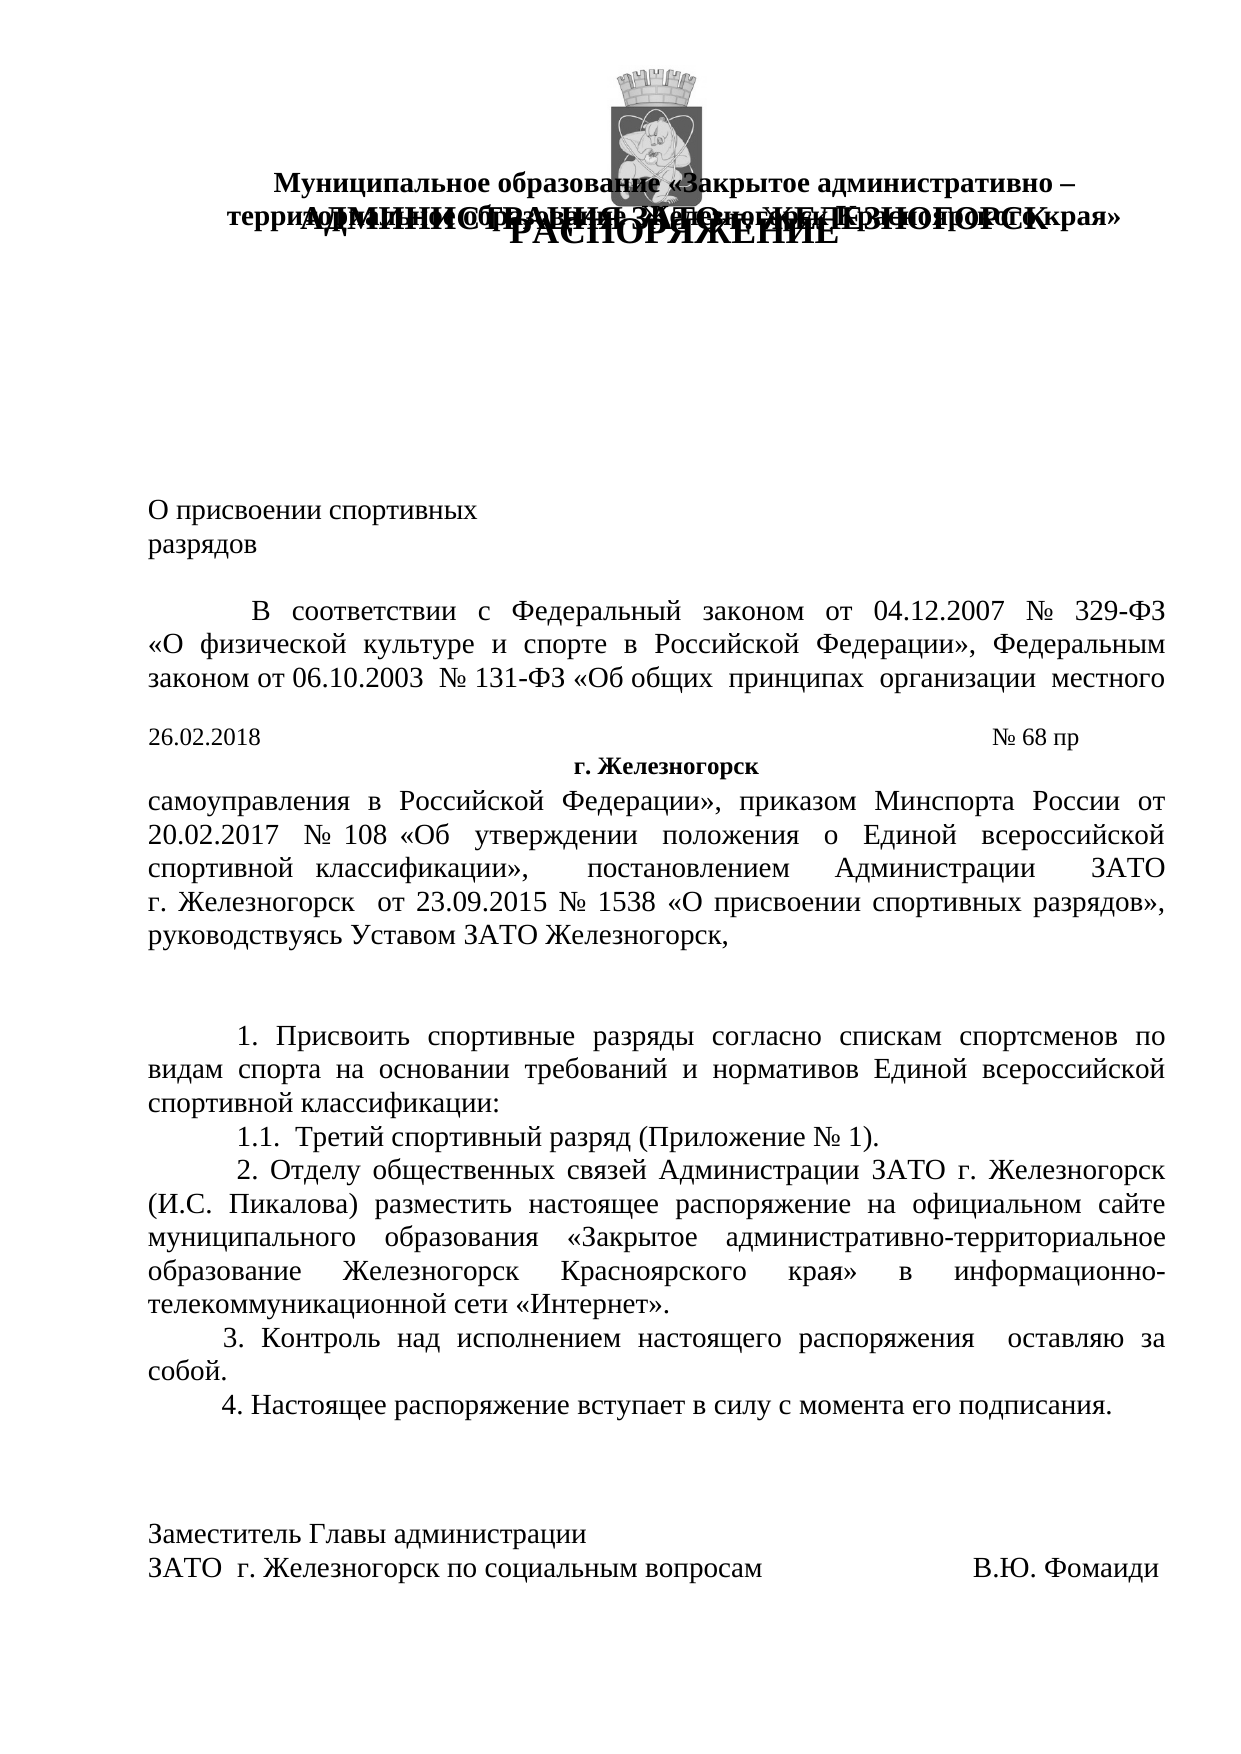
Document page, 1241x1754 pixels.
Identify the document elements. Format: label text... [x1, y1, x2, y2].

text В соответствии с Федеральный законом от 04.12.2007 № 329-ФЗ «О физической культуре и спорте в Российской Федерации», Федеральным законом от 06.10.2003 № 131-ФЗ «Об общих принципах организации местного самоуправления в Российской Федерации», приказом Минспорта России от 20.02.2017 № 108 «Об утверждении положения о Единой всероссийской спортивной классификации», постановлением Администрации ЗАТО г. Железногорск от 23.09.2015 № 1538 «О присвоении спортивных разрядов», руководствуясь Уставом ЗАТО Железногорск, [148, 593, 1166, 722]
text В соответствии с Федеральный законом от 04.12.2007 № 329-ФЗ «О физической культуре и спорте в Российской Федерации», Федеральным законом от 06.10.2003 № 131-ФЗ «Об общих принципах организации местного самоуправления в Российской Федерации», приказом Минспорта России от 20.02.2017 № 108 «Об утверждении положения о Единой всероссийской спортивной классификации», постановлением Администрации ЗАТО г. Железногорск от 23.09.2015 № 1538 «О присвоении спортивных разрядов», руководствуясь Уставом ЗАТО Железногорск, [148, 780, 1166, 951]
text ЗАТО г. Железногорск по социальным вопросам В.Ю. Фомаиди [148, 1550, 1166, 1583]
text 1.1. Третий спортивный разряд (Приложение № 1). [148, 1119, 1166, 1152]
text 2. Отделу общественных связей Администрации ЗАТО г. Железногорск (И.С. Пикалова) разместить настоящее распоряжение на официальном сайте муниципального образования «Закрытое административно-территориальное образование Железногорск Красноярского края» в информационно-телекоммуникационной сети «Интернет». [148, 1152, 1166, 1320]
list 3. Контроль над исполнением настоящего распоряжения оставляю за собой. [148, 1320, 1166, 1387]
text Муниципальное образование «Закрытое административно – территориальное образование Железногорск Красноярского края» [158, 165, 1190, 198]
text 1. Присвоить спортивные разряды согласно спискам спортсменов по видам спорта на основании требований и нормативов Единой всероссийской спортивной классификации: [148, 1018, 1166, 1119]
text О присвоении спортивных [148, 492, 1160, 526]
list 4. Настоящее распоряжение вступает в силу с момента его подписания. [162, 1387, 1166, 1421]
text г. Железногорск [148, 751, 1184, 780]
text разрядов [148, 526, 1160, 559]
text Заместитель Главы администрации [148, 1516, 1166, 1550]
text РАСПОРЯЖЕНИЕ [158, 208, 1190, 251]
text 26.02.2018 № 68 пр [148, 722, 1184, 751]
